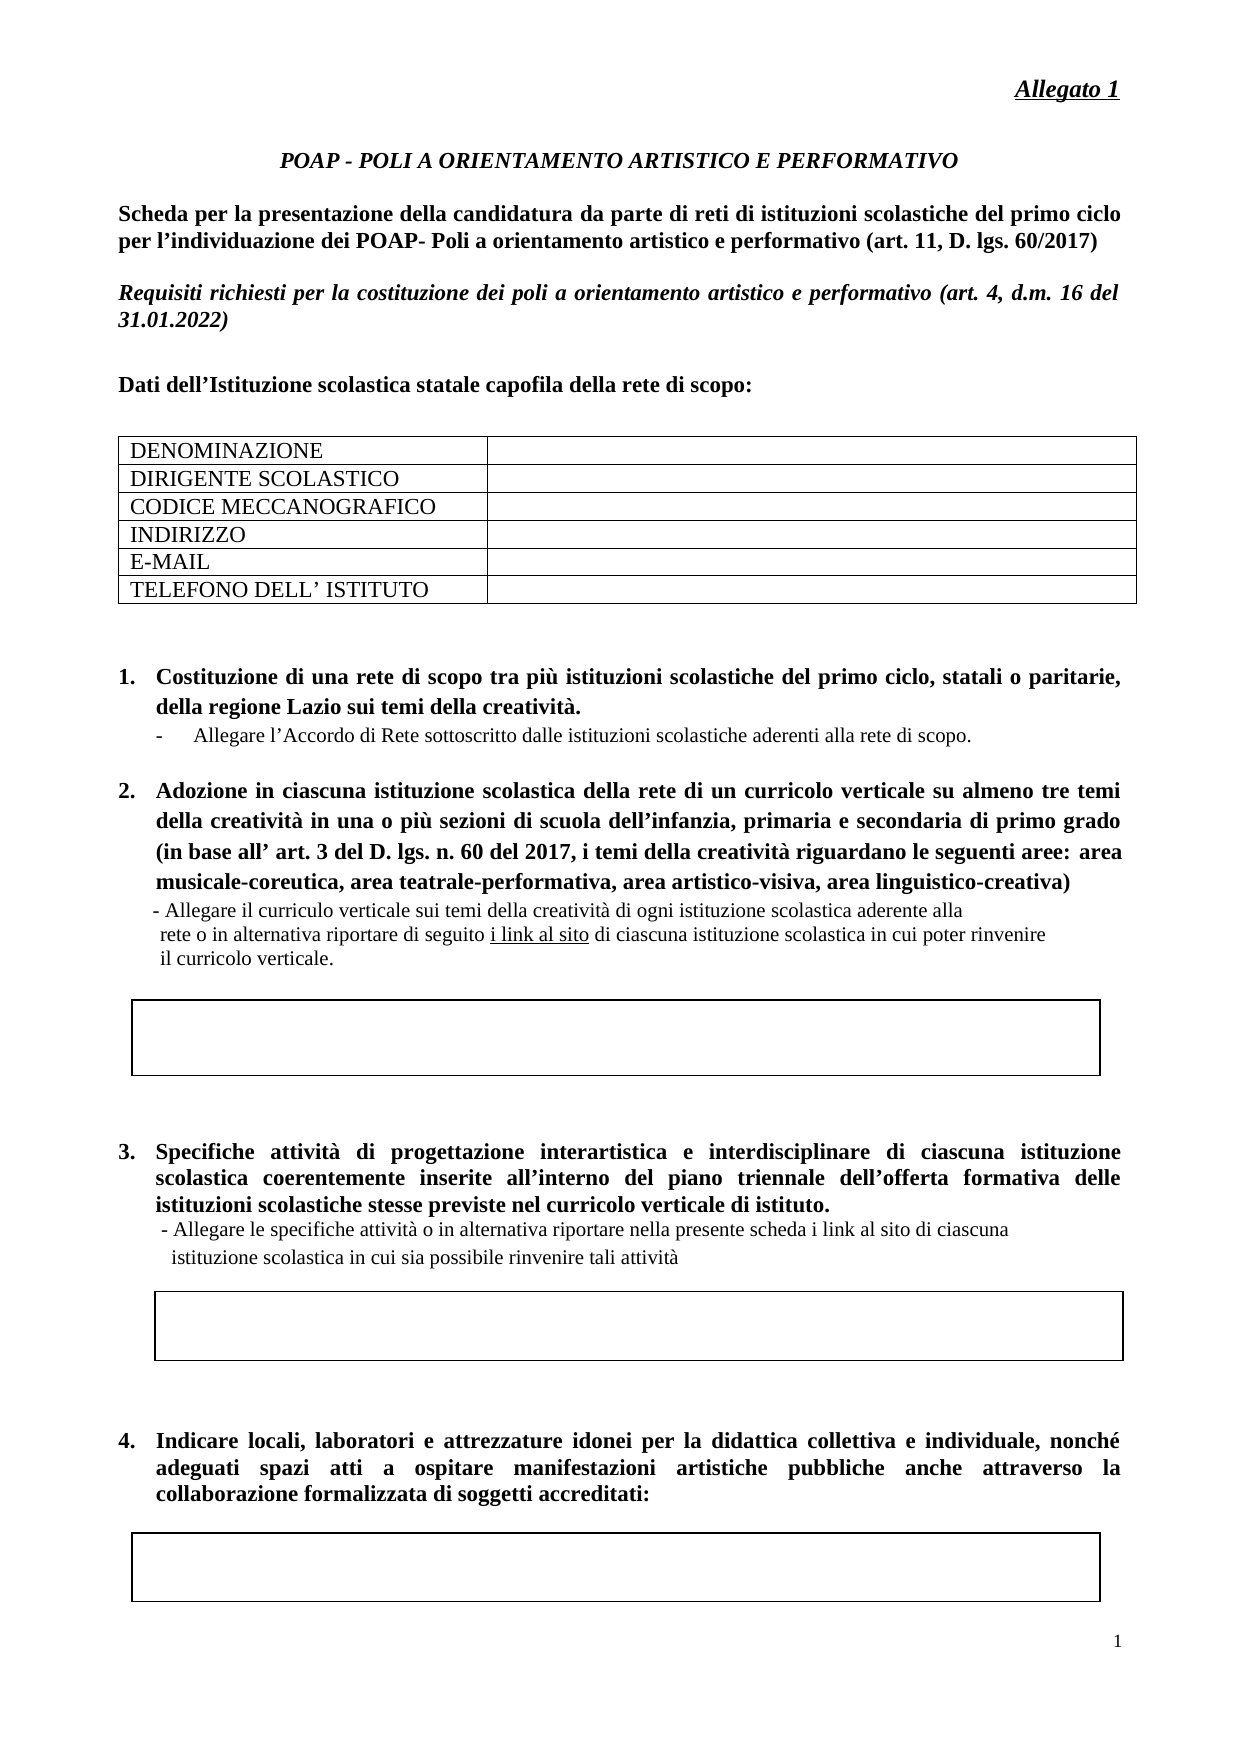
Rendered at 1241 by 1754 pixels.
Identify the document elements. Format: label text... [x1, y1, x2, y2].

text rete o in alternativa riportare di seguito i link al sito di ciascuna istituzione scolastica in cui poter rinvenire [118, 922, 1122, 946]
list Adozione in ciascuna istituzione scolastica della rete di un curricolo verticale su almeno tre temi della creatività in una o più sezioni di scuola dell’infanzia, primaria e secondaria di primo grado (in base all’ art. 3 del D. lgs. n. 60 del 2017, i temi della creatività riguardano le seguenti aree: area musicale-coreutica, area teatrale-performativa, area artistico-visiva, area linguistico-creativa) [118, 777, 1122, 894]
list istituzione scolastica in cui sia possibile rinvenire tali attività [156, 1245, 1122, 1269]
table_cell [488, 465, 1136, 492]
table_cell DIRIGENTE SCOLASTICO [119, 465, 487, 492]
table_cell [488, 521, 1136, 547]
table_header DENOMINAZIONE [119, 437, 487, 464]
table_cell [488, 576, 1136, 603]
text Requisiti richiesti per la costituzione dei poli a orientamento artistico e performativo (art. 4, d.m. 16 del 31.01.2022) [118, 279, 1122, 332]
table_cell [488, 493, 1136, 519]
table_cell INDIRIZZO [119, 521, 487, 547]
list Specifiche attività di progettazione interartistica e interdisciplinare di ciascuna istituzione scolastica coerentemente inserite all’interno del piano triennale dell’offerta formativa delle istituzioni scolastiche stesse previste nel curricolo verticale di istituto. [118, 1138, 1122, 1217]
table_cell [488, 549, 1136, 575]
table_cell TELEFONO DELL’ ISTITUTO [119, 576, 487, 603]
table_cell CODICE MECCANOGRAFICO [119, 493, 487, 519]
list Allegare l’Accordo di Rete sottoscritto dalle istituzioni scolastiche aderenti alla rete di scopo. [156, 723, 1122, 747]
text Dati dell’Istituzione scolastica statale capofila della rete di scopo: [118, 371, 1122, 397]
table_header [488, 437, 1136, 464]
list Indicare locali, laboratori e attrezzature idonei per la didattica collettiva e individuale, nonché adeguati spazi atti a ospitare manifestazioni artistiche pubbliche anche attraverso la collaborazione formalizzata di soggetti accreditati: [118, 1427, 1122, 1506]
text POAP - POLI A ORIENTAMENTO ARTISTICO E PERFORMATIVO [118, 148, 1122, 174]
table_cell E-MAIL [119, 549, 487, 575]
text - Allegare il curriculo verticale sui temi della creatività di ogni istituzione scolastica aderente alla [118, 898, 1122, 922]
text il curricolo verticale. [118, 946, 1122, 970]
list - Allegare le specifiche attività o in alternativa riportare nella presente scheda i link al sito di ciascuna [156, 1217, 1122, 1241]
text Scheda per la presentazione della candidatura da parte di reti di istituzioni scolastiche del primo ciclo per l’individuazione dei POAP- Poli a orientamento artistico e performativo (art. 11, D. lgs. 60/2017) [118, 200, 1122, 253]
list Costituzione di una rete di scopo tra più istituzioni scolastiche del primo ciclo, statali o paritarie, della regione Lazio sui temi della creatività. [118, 663, 1122, 719]
